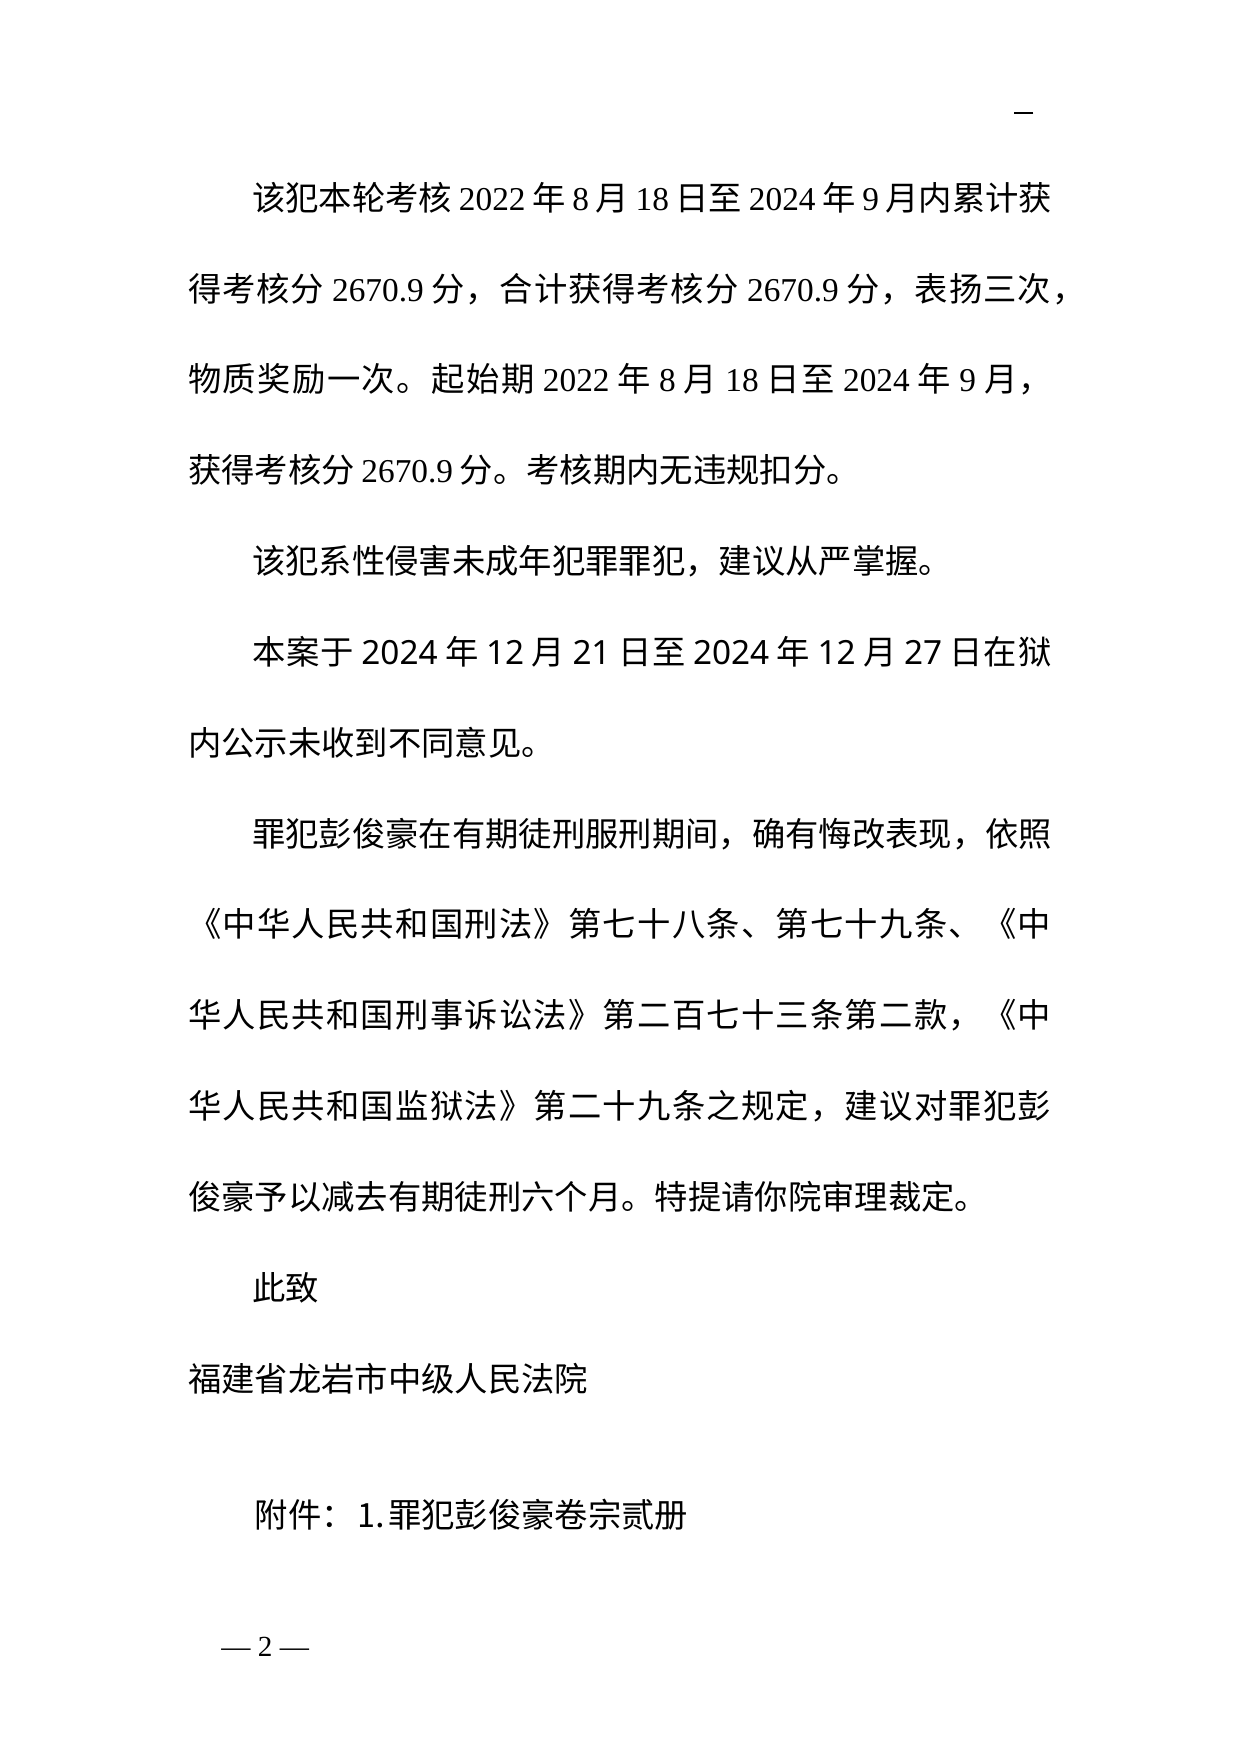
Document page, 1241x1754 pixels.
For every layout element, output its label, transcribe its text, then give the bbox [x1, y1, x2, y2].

text 该犯本轮考核2022年8月18日至2024年9月内累计获得考核分2670.9分，合计获得考核分2670.9分，表扬三次，物质奖励一次。起始期2022年8月18日至2024年9月，获得考核分2670.9分。考核期内无违规扣分。 [188, 150, 1052, 514]
text 本案于2024年12月21日至2024年12月27日在狱内公示未收到不同意见。 [188, 604, 1052, 786]
text 该犯系性侵害未成年犯罪罪犯，建议从严掌握。 [188, 514, 1052, 604]
text 此致 [188, 1240, 1052, 1331]
text 罪犯彭俊豪在有期徒刑服刑期间，确有悔改表现，依照《中华人民共和国刑法》第七十八条、第七十九条、《中华人民共和国刑事诉讼法》第二百七十三条第二款，《中华人民共和国监狱法》第二十九条之规定，建议对罪犯彭俊豪予以减去有期徒刑六个月。特提请你院审理裁定。 [188, 786, 1052, 1240]
text 附件：⒈罪犯彭俊豪卷宗贰册 [188, 1467, 1052, 1558]
text 福建省龙岩市中级人民法院 [188, 1331, 1052, 1422]
